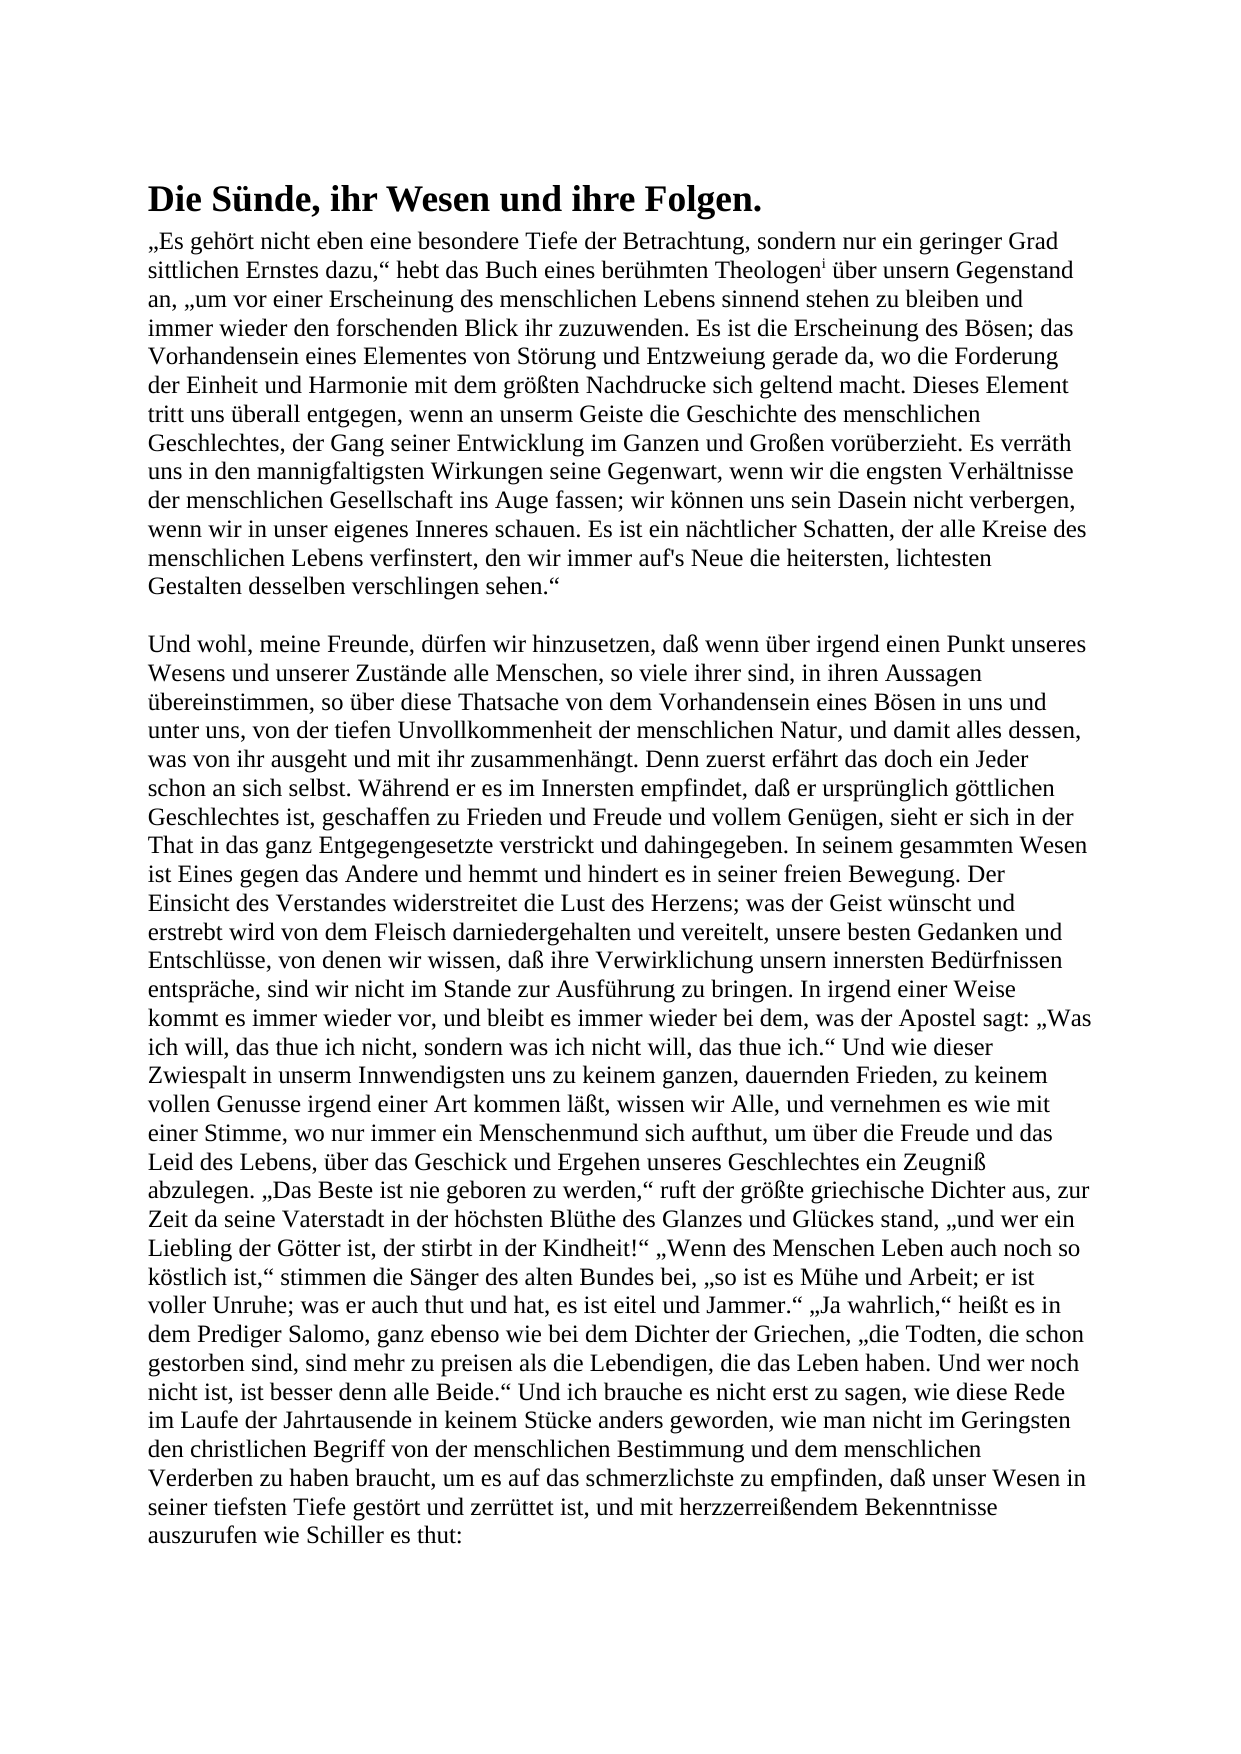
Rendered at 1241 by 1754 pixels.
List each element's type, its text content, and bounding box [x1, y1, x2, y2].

text Und wohl, meine Freunde, dürfen wir hinzusetzen, daß wenn über irgend einen Punkt unseres Wesens und unserer Zustände alle Menschen, so viele ihrer sind, in ihren Aussagen übereinstimmen, so über diese Thatsache von dem Vorhandensein eines Bösen in uns und unter uns, von der tiefen Unvollkommenheit der menschlichen Natur, und damit alles dessen, was von ihr ausgeht und mit ihr zusammenhängt. Denn zuerst erfährt das doch ein Jeder schon an sich selbst. Während er es im Innersten empfindet, daß er ursprünglich göttlichen Geschlechtes ist, geschaffen zu Frieden und Freude und vollem Genügen, sieht er sich in der That in das ganz Entgegengesetzte verstrickt und dahingegeben. In seinem gesammten Wesen ist Eines gegen das Andere und hemmt und hindert es in seiner freien Bewegung. Der Einsicht des Verstandes widerstreitet die Lust des Herzens; was der Geist wünscht und erstrebt wird von dem Fleisch darniedergehalten und vereitelt, unsere besten Gedanken und Entschlüsse, von denen wir wissen, daß ihre Verwirklichung unsern innersten Bedürfnissen entspräche, sind wir nicht im Stande zur Ausführung zu bringen. In irgend einer Weise kommt es immer wieder vor, und bleibt es immer wieder bei dem, was der Apostel sagt: „Was ich will, das thue ich nicht, sondern was ich nicht will, das thue ich.“ Und wie dieser Zwiespalt in unserm Innwendigsten uns zu keinem ganzen, dauernden Frieden, zu keinem vollen Genusse irgend einer Art kommen läßt, wissen wir Alle, und vernehmen es wie mit einer Stimme, wo nur immer ein Menschenmund sich aufthut, um über die Freude und das Leid des Lebens, über das Geschick und Ergehen unseres Geschlechtes ein Zeugniß abzulegen. „Das Beste ist nie geboren zu werden,“ ruft der größte griechische Dichter aus, zur Zeit da seine Vaterstadt in der höchsten Blüthe des Glanzes und Glückes stand, „und wer ein Liebling der Götter ist, der stirbt in der Kindheit!“ „Wenn des Menschen Leben auch noch so köstlich ist,“ stimmen die Sänger des alten Bundes bei, „so ist es Mühe und Arbeit; er ist voller Unruhe; was er auch thut und hat, es ist eitel und Jammer.“ „Ja wahrlich,“ heißt es in dem Prediger Salomo, ganz ebenso wie bei dem Dichter der Griechen, „die Todten, die schon gestorben sind, sind mehr zu preisen als die Lebendigen, die das Leben haben. Und wer noch nicht ist, ist besser denn alle Beide.“ Und ich brauche es nicht erst zu sagen, wie diese Rede im Laufe der Jahrtausende in keinem Stücke anders geworden, wie man nicht im Geringsten den christlichen Begriff von der menschlichen Bestimmung und dem menschlichen Verderben zu haben braucht, um es auf das schmerzlichste zu empfinden, daß unser Wesen in seiner tiefsten Tiefe gestört und zerrüttet ist, und mit herzzerreißendem Bekenntnisse auszurufen wie Schiller es thut: [148, 629, 1093, 1549]
text „Es gehört nicht eben eine besondere Tiefe der Betrachtung, sondern nur ein geringer Grad sittlichen Ernstes dazu,“ hebt das Buch eines berühmten Theologen über unsern Gegenstand an, „um vor einer Erscheinung des menschlichen Lebens sinnend stehen zu bleiben und immer wieder den forschenden Blick ihr zuzuwenden. Es ist die Erscheinung des Bösen; das Vorhandensein eines Elementes von Störung und Entzweiung gerade da, wo die Forderung der Einheit und Harmonie mit dem größten Nachdrucke sich geltend macht. Dieses Element tritt uns überall entgegen, wenn an unserm Geiste die Geschichte des menschlichen Geschlechtes, der Gang seiner Entwicklung im Ganzen und Großen vorüberzieht. Es verräth uns in den mannigfaltigsten Wirkungen seine Gegenwart, wenn wir die engsten Verhältnisse der menschlichen Gesellschaft ins Auge fassen; wir können uns sein Dasein nicht verbergen, wenn wir in unser eigenes Inneres schauen. Es ist ein nächtlicher Schatten, der alle Kreise des menschlichen Lebens verfinstert, den wir immer auf's Neue die heitersten, lichtesten Gestalten desselben verschlingen sehen.“ [148, 226, 1093, 600]
subtitle Die Sünde, ihr Wesen und ihre Folgen. [148, 177, 1093, 220]
